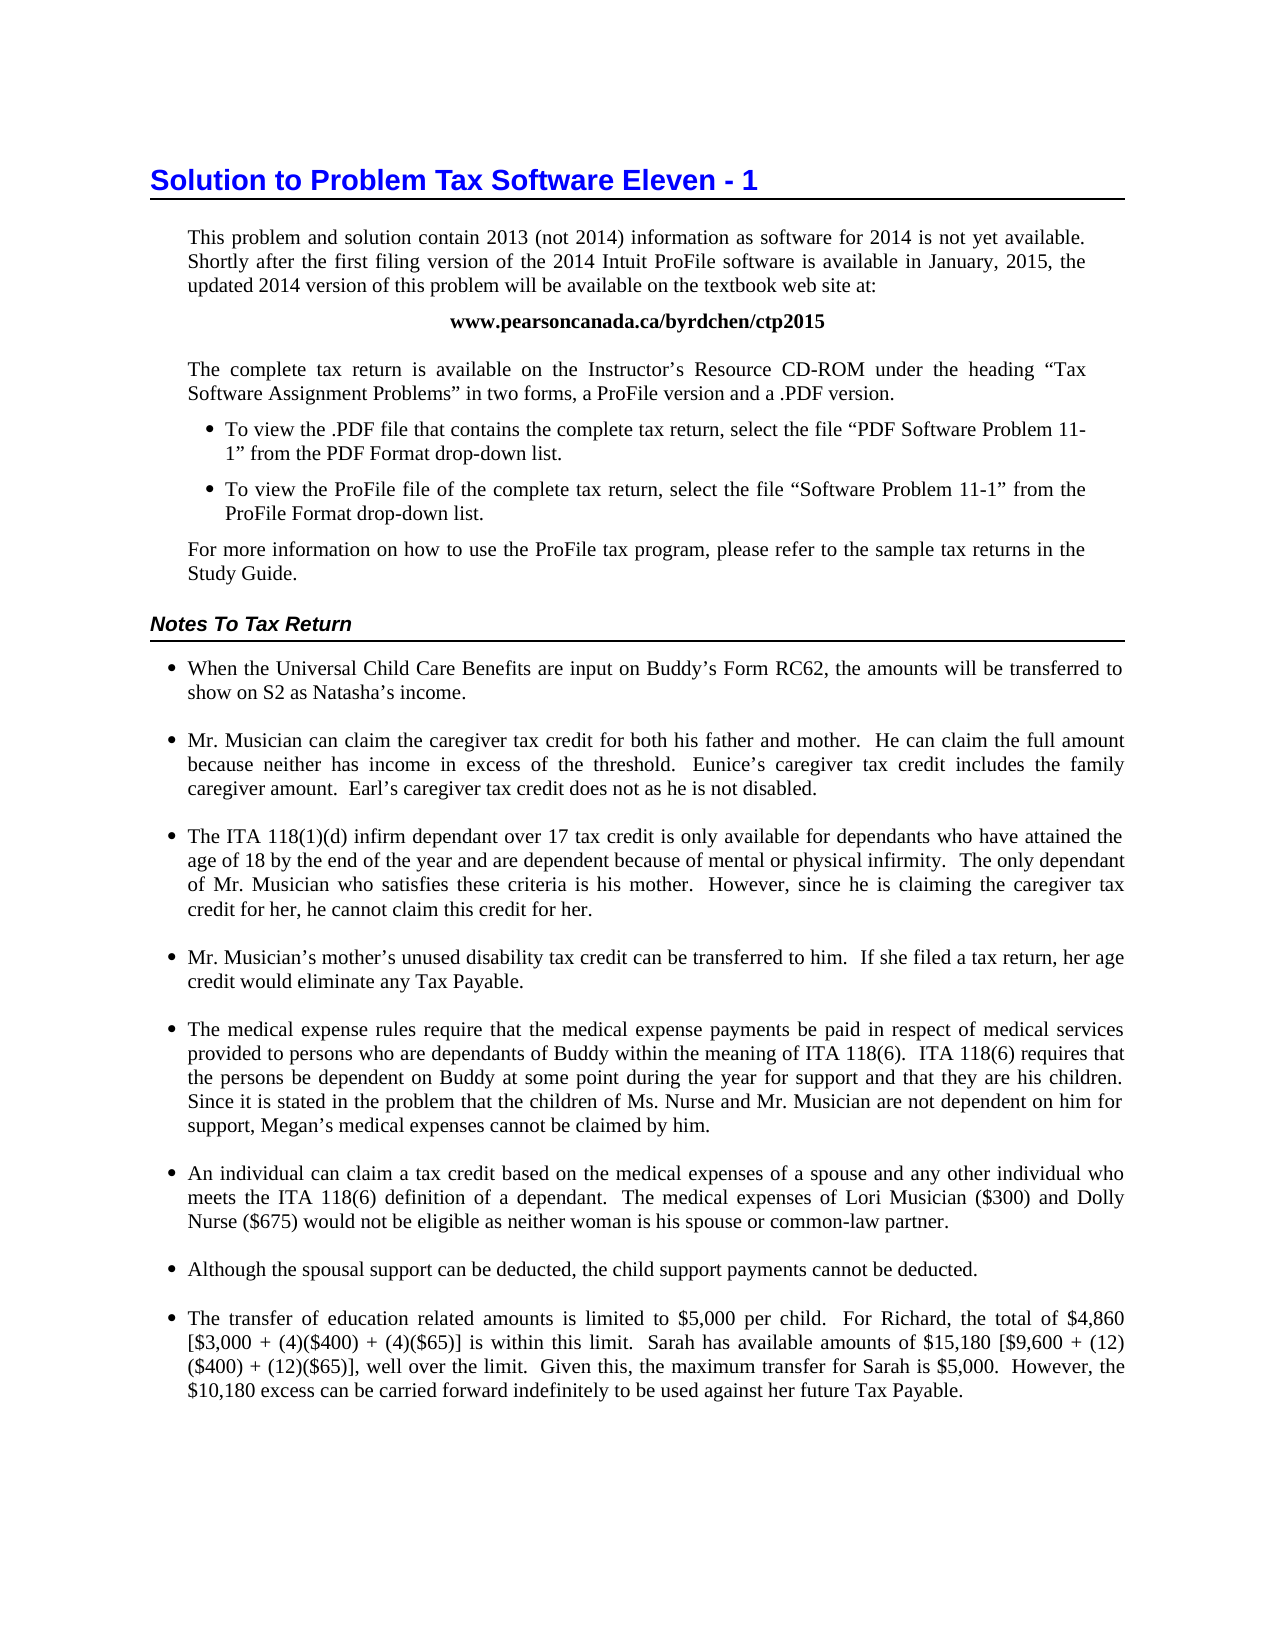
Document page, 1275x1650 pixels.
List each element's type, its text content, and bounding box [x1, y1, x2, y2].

text Mr. Musician can claim the caregiver tax credit for both his father and mother. He can claim the full amount because neither has income in excess of the threshold. Eunice’s caregiver tax credit includes the family caregiver amount. Earl’s caregiver tax credit does not as he is not disabled. [168, 728, 1125, 800]
text An individual can claim a tax credit based on the medical expenses of a spouse and any other individual who meets the ITA 118(6) definition of a dependant. The medical expenses of Lori Musician ($300) and Dolly Nurse ($675) would not be eligible as neither woman is his spouse or common-law partner. [168, 1161, 1125, 1233]
text Mr. Musician’s mother’s unused disability tax credit can be transferred to him. If she filed a tax return, her age credit would eliminate any Tax Payable. [168, 944, 1125, 993]
text This problem and solution contain 2013 (not 2014) information as software for 2014 is not yet available. Shortly after the first filing version of the 2014 Intuit ProFile software is available in January, 2015, the updated 2014 version of this problem will be available on the textbook web site at: [187, 225, 1087, 297]
text Solution to Problem Tax Software Eleven - 1 [150, 162, 1125, 198]
text For more information on how to use the ProFile tax program, please refer to the sample tax returns in the Study Guide. [187, 537, 1087, 585]
text The medical expense rules require that the medical expense payments be paid in respect of medical services provided to persons who are dependants of Buddy within the meaning of ITA 118(6). ITA 118(6) requires that the persons be dependent on Buddy at some point during the year for support and that they are his children. Since it is stated in the problem that the children of Ms. Nurse and Mr. Musician are not dependent on him for support, Megan’s medical expenses cannot be claimed by him. [168, 1017, 1125, 1137]
text Although the spousal support can be deducted, the child support payments cannot be deducted. [168, 1257, 1125, 1281]
text www.pearsoncanada.ca/byrdchen/ctp2015 [150, 309, 1125, 333]
text The ITA 118(1)(d) infirm dependant over 17 tax credit is only available for dependants who have attained the age of 18 by the end of the year and are dependent because of mental or physical infirmity. The only dependant of Mr. Musician who satisfies these criteria is his mother. However, since he is claiming the caregiver tax credit for her, he cannot claim this credit for her. [168, 824, 1125, 921]
text To view the ProFile file of the complete tax return, select the file “Software Problem 11-1” from the ProFile Format drop-down list. [206, 477, 1087, 525]
text Notes To Tax Return [150, 612, 1125, 640]
text To view the .PDF file that contains the complete tax return, select the file “PDF Software Problem 11-1” from the PDF Format drop-down list. [206, 417, 1087, 465]
text The transfer of education related amounts is limited to $5,000 per child. For Richard, the total of $4,860 [$3,000 + (4)($400) + (4)($65)] is within this limit. Sarah has available amounts of $15,180 [$9,600 + (12)($400) + (12)($65)], well over the limit. Given this, the maximum transfer for Sarah is $5,000. However, the $10,180 excess can be carried forward indefinitely to be used against her future Tax Payable. [168, 1306, 1125, 1402]
text When the Universal Child Care Benefits are input on Buddy’s Form RC62, the amounts will be transferred to show on S2 as Natasha’s income. [168, 656, 1125, 704]
text The complete tax return is available on the Instructor’s Resource CD-ROM under the heading “Tax Software Assignment Problems” in two forms, a ProFile version and a .PDF version. [187, 357, 1087, 405]
